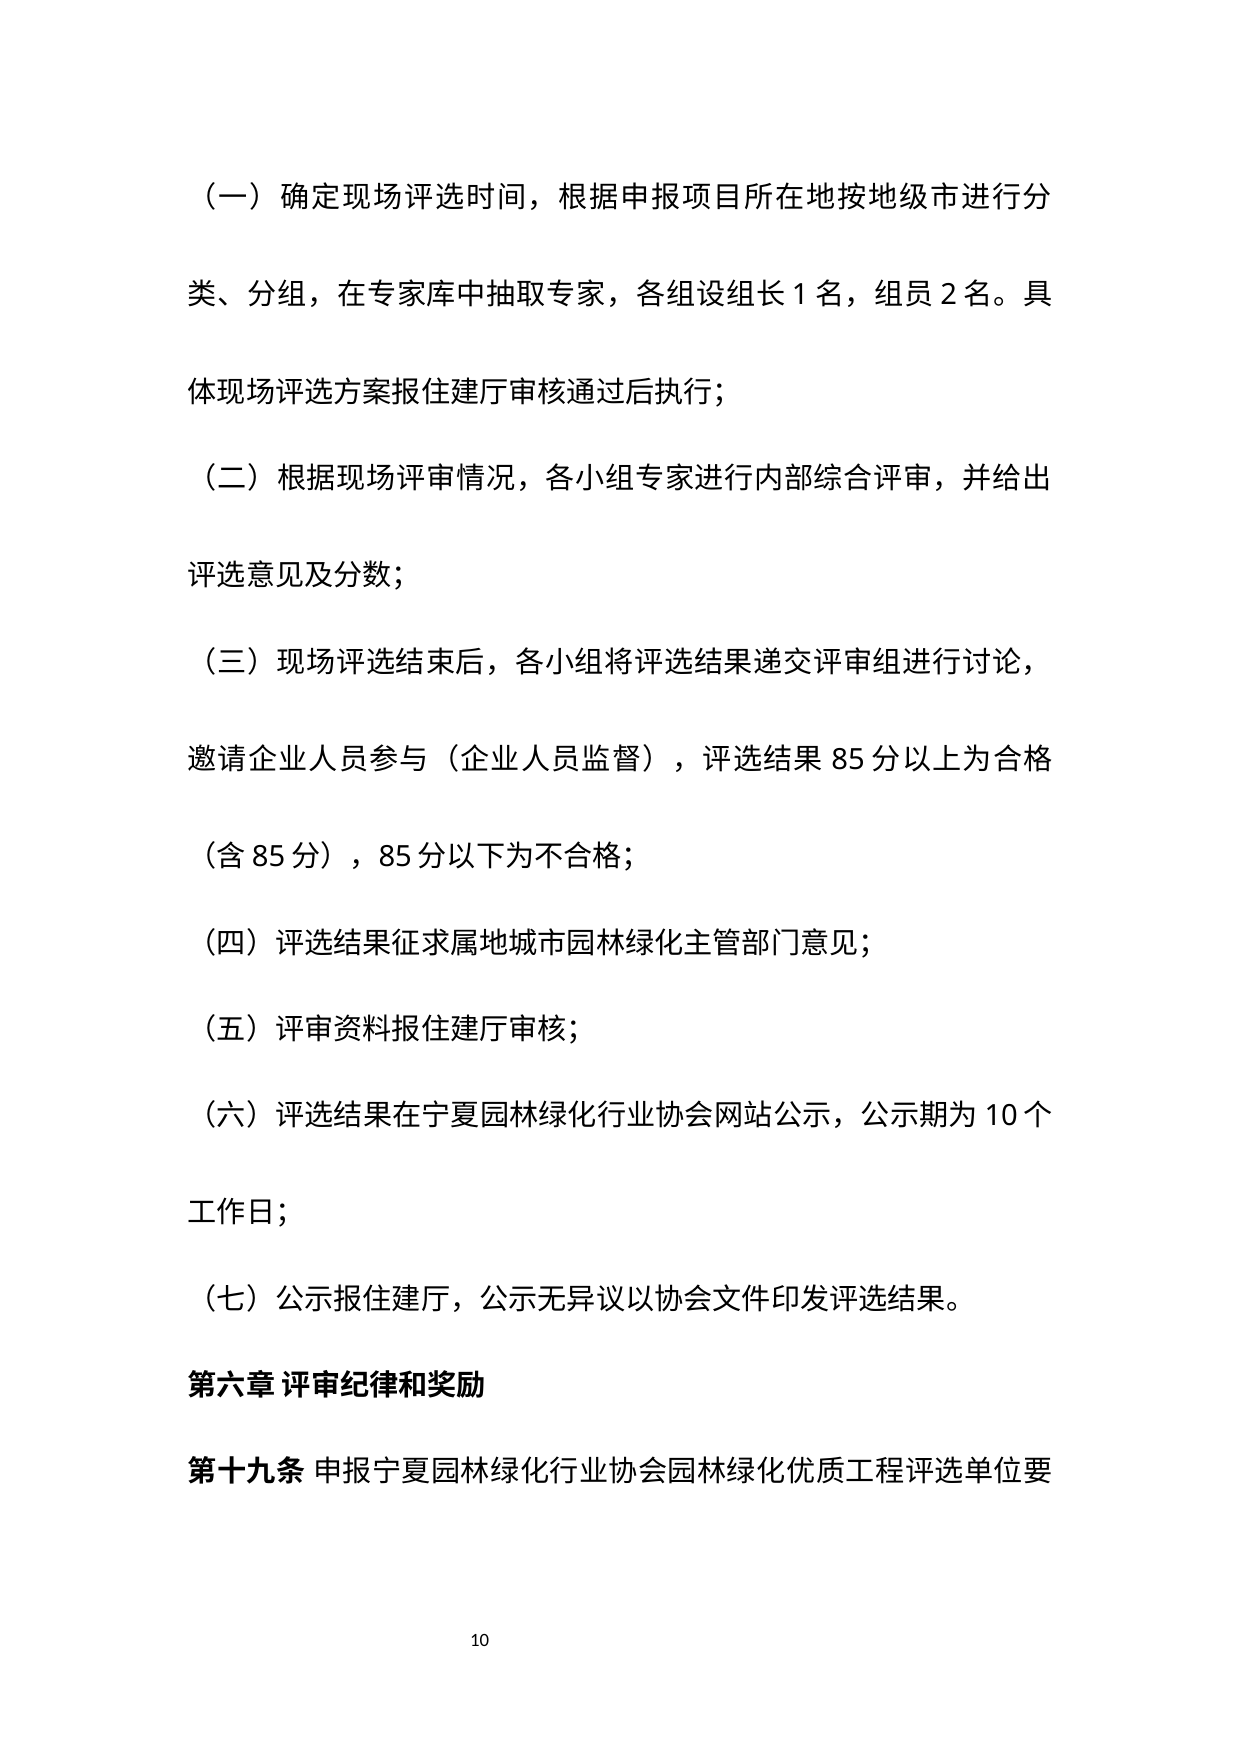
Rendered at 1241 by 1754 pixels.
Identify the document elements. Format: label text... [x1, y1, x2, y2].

text （一）确定现场评选时间，根据申报项目所在地按地级市进行分类、分组，在专家库中抽取专家，各组设组长1名，组员2名。具体现场评选方案报住建厅审核通过后执行； [187, 162, 1053, 422]
text （六）评选结果在宁夏园林绿化行业协会网站公示，公示期为10个工作日； [187, 1080, 1053, 1243]
text （四）评选结果征求属地城市园林绿化主管部门意见； [187, 908, 1053, 973]
text （二）根据现场评审情况，各小组专家进行内部综合评审，并给出评选意见及分数； [187, 443, 1053, 606]
text （三）现场评选结束后，各小组将评选结果递交评审组进行讨论，邀请企业人员参与（企业人员监督），评选结果85分以上为合格（含85分），85分以下为不合格； [187, 627, 1053, 887]
text （五）评审资料报住建厅审核； [187, 994, 1053, 1059]
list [187, 1436, 1053, 1501]
text 第六章 评审纪律和奖励 [187, 1350, 1053, 1415]
text （七）公示报住建厅，公示无异议以协会文件印发评选结果。 [187, 1264, 1053, 1329]
